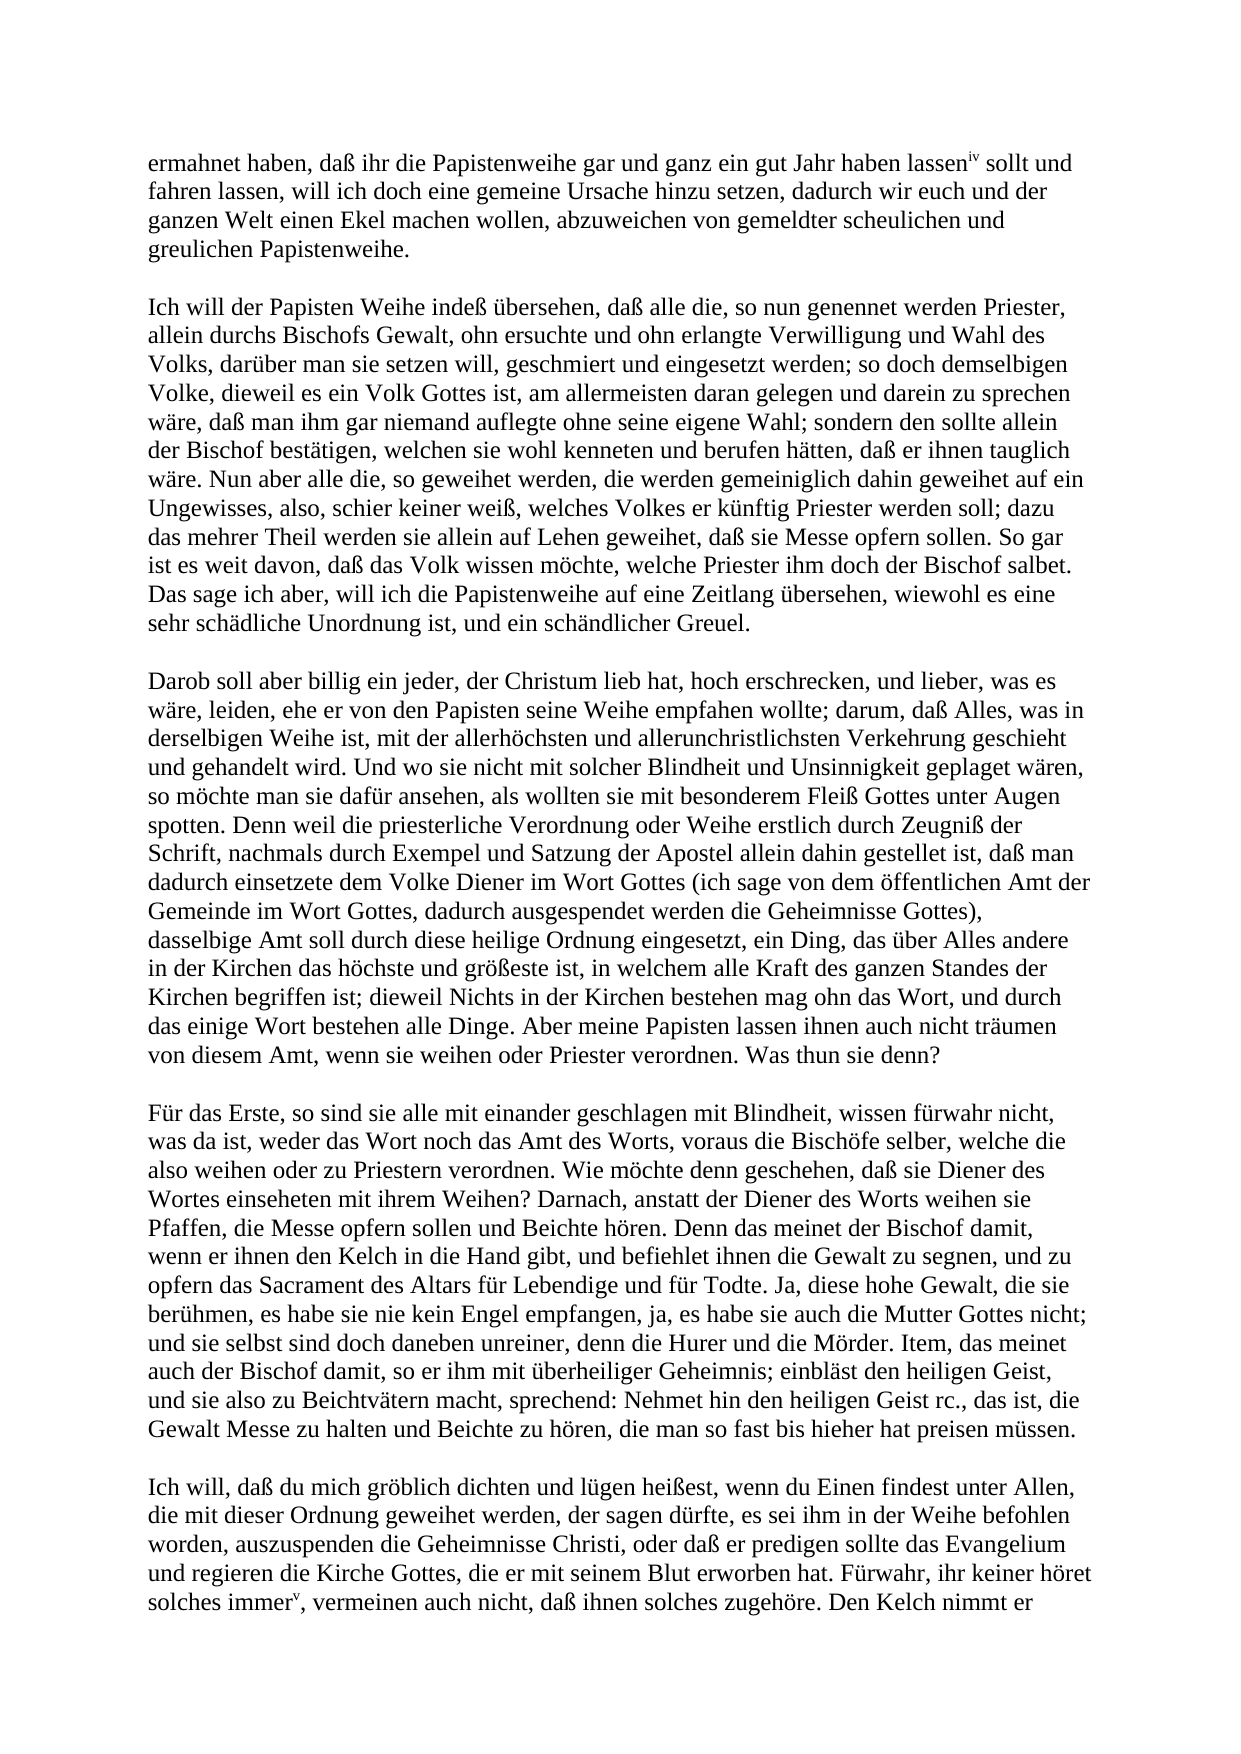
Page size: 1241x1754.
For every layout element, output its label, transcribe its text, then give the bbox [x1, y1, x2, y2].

text Ich will der Papisten Weihe indeß übersehen, daß alle die, so nun genennet werden Priester, allein durchs Bischofs Gewalt, ohn ersuchte und ohn erlangte Verwilligung und Wahl des Volks, darüber man sie setzen will, geschmiert und eingesetzt werden; so doch demselbigen Volke, dieweil es ein Volk Gottes ist, am allermeisten daran gelegen und darein zu sprechen wäre, daß man ihm gar niemand auflegte ohne seine eigene Wahl; sondern den sollte allein der Bischof bestätigen, welchen sie wohl kenneten und berufen hätten, daß er ihnen tauglich wäre. Nun aber alle die, so geweihet werden, die werden gemeiniglich dahin geweihet auf ein Ungewisses, also, schier keiner weiß, welches Volkes er künftig Priester werden soll; dazu das mehrer Theil werden sie allein auf Lehen geweihet, daß sie Messe opfern sollen. So gar ist es weit davon, daß das Volk wissen möchte, welche Priester ihm doch der Bischof salbet. Das sage ich aber, will ich die Papistenweihe auf eine Zeitlang übersehen, wiewohl es eine sehr schädliche Unordnung ist, und ein schändlicher Greuel. [148, 292, 1093, 637]
text Für das Erste, so sind sie alle mit einander geschlagen mit Blindheit, wissen fürwahr nicht, was da ist, weder das Wort noch das Amt des Worts, voraus die Bischöfe selber, welche die also weihen oder zu Priestern verordnen. Wie möchte denn geschehen, daß sie Diener des Wortes einseheten mit ihrem Weihen? Darnach, anstatt der Diener des Worts weihen sie Pfaffen, die Messe opfern sollen und Beichte hören. Denn das meinet der Bischof damit, wenn er ihnen den Kelch in die Hand gibt, und befiehlet ihnen die Gewalt zu segnen, und zu opfern das Sacrament des Altars für Lebendige und für Todte. Ja, diese hohe Gewalt, die sie berühmen, es habe sie nie kein Engel empfangen, ja, es habe sie auch die Mutter Gottes nicht; und sie selbst sind doch daneben unreiner, denn die Hurer und die Mörder. Item, das meinet auch der Bischof damit, so er ihm mit überheiliger Geheimnis; einbläst den heiligen Geist, und sie also zu Beichtvätern macht, sprechend: Nehmet hin den heiligen Geist rc., das ist, die Gewalt Messe zu halten und Beichte zu hören, die man so fast bis hieher hat preisen müssen. [148, 1098, 1093, 1443]
text Darob soll aber billig ein jeder, der Christum lieb hat, hoch erschrecken, und lieber, was es wäre, leiden, ehe er von den Papisten seine Weihe empfahen wollte; darum, daß Alles, was in derselbigen Weihe ist, mit der allerhöchsten und allerunchristlichsten Verkehrung geschieht und gehandelt wird. Und wo sie nicht mit solcher Blindheit und Unsinnigkeit geplaget wären, so möchte man sie dafür ansehen, als wollten sie mit besonderem Fleiß Gottes unter Augen spotten. Denn weil die priesterliche Verordnung oder Weihe erstlich durch Zeugniß der Schrift, nachmals durch Exempel und Satzung der Apostel allein dahin gestellet ist, daß man dadurch einsetzete dem Volke Diener im Wort Gottes (ich sage von dem öffentlichen Amt der Gemeinde im Wort Gottes, dadurch ausgespendet werden die Geheimnisse Gottes), dasselbige Amt soll durch diese heilige Ordnung eingesetzt, ein Ding, das über Alles andere in der Kirchen das höchste und größeste ist, in welchem alle Kraft des ganzen Standes der Kirchen begriffen ist; dieweil Nichts in der Kirchen bestehen mag ohn das Wort, und durch das einige Wort bestehen alle Dinge. Aber meine Papisten lassen ihnen auch nicht träumen von diesem Amt, wenn sie weihen oder Priester verordnen. Was thun sie denn? [148, 666, 1093, 1068]
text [148, 148, 1093, 263]
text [148, 1472, 1093, 1616]
